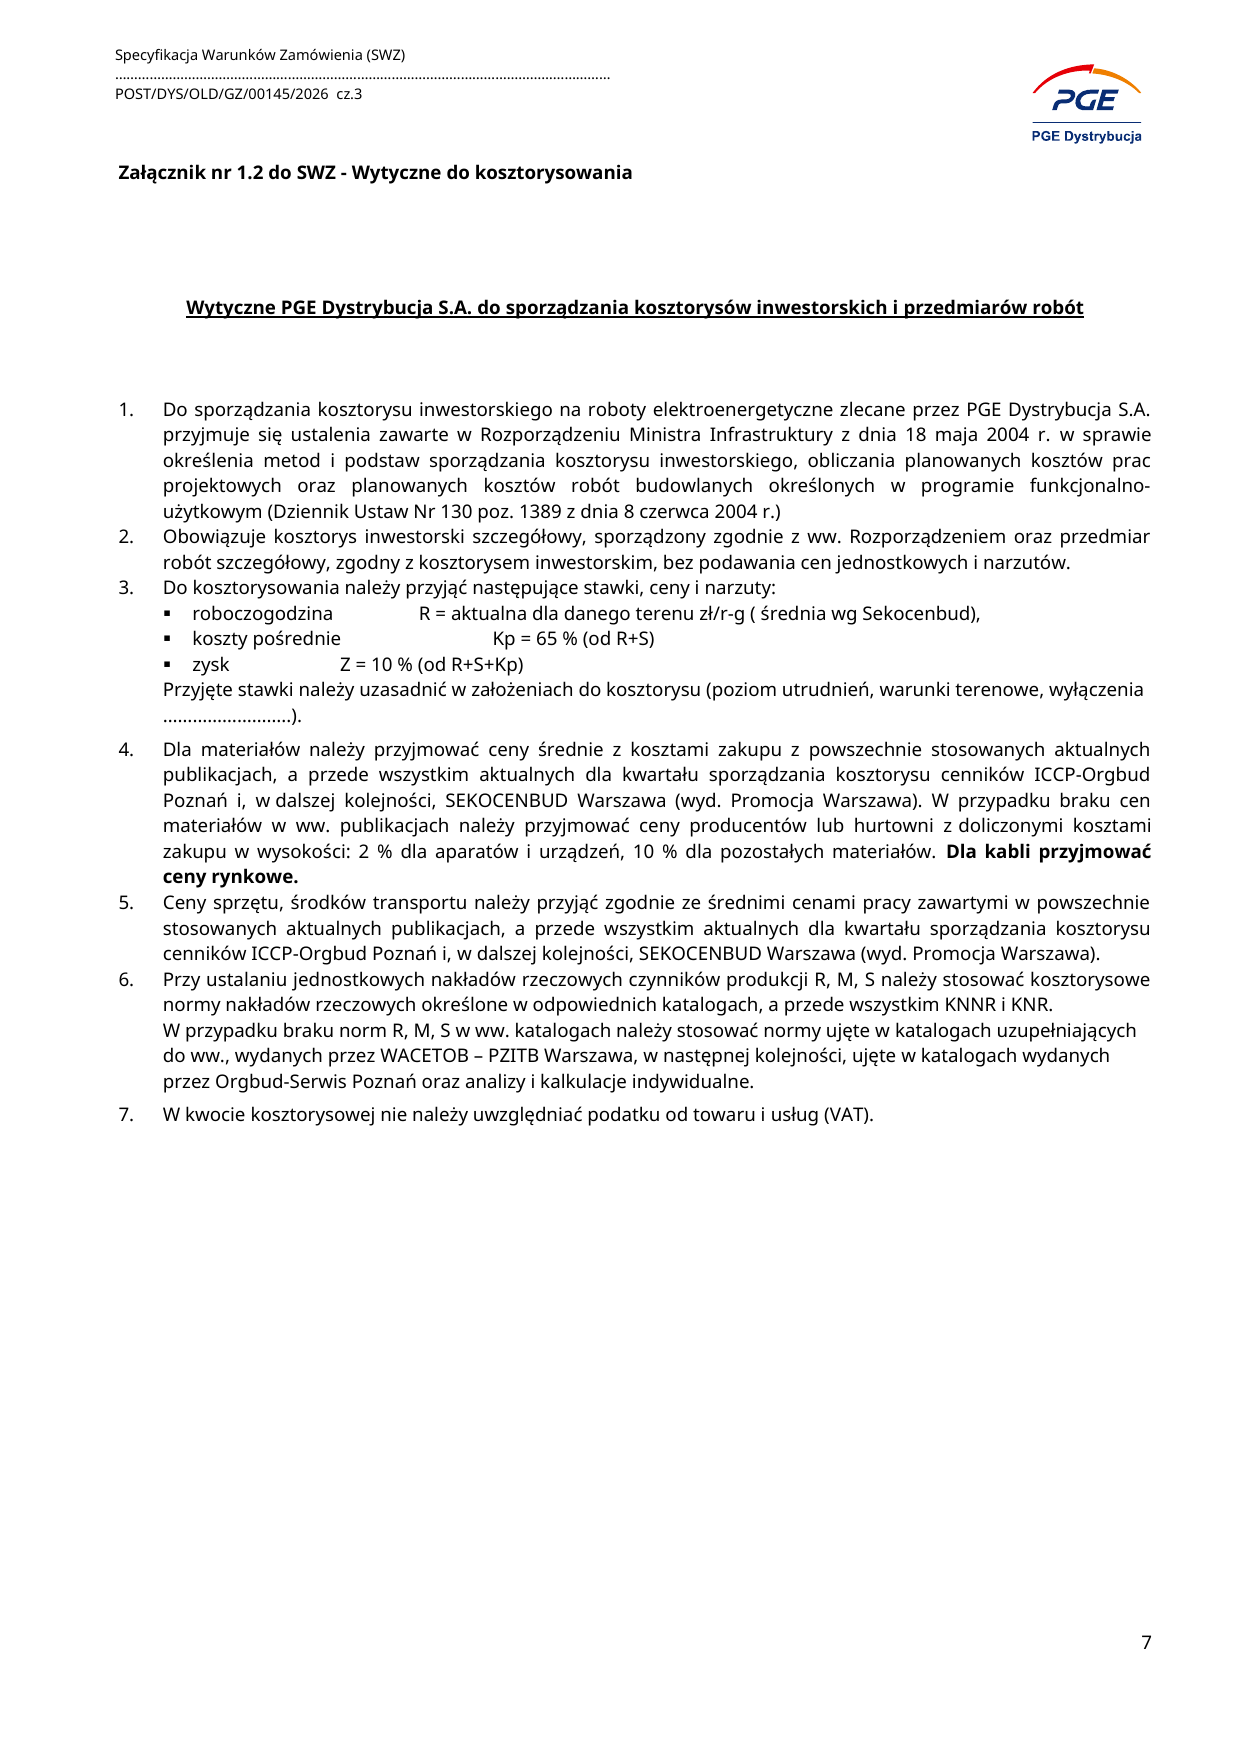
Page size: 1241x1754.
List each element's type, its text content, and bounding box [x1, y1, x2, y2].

text Przyjęte stawki należy uzasadnić w założeniach do kosztorysu (poziom utrudnień, warunki terenowe, wyłączenia ……………………..). [163, 677, 1152, 728]
list Do sporządzania kosztorysu inwestorskiego na roboty elektroenergetyczne zlecane przez PGE Dystrybucja S.A. przyjmuje się ustalenia zawarte w Rozporządzeniu Ministra Infrastruktury z dnia 18 maja 2004 r. w sprawie określenia metod i podstaw sporządzania kosztorysu inwestorskiego, obliczania planowanych kosztów prac projektowych oraz planowanych kosztów robót budowlanych określonych w programie funkcjonalno-użytkowym (Dziennik Ustaw Nr 130 poz. 1389 z dnia 8 czerwca 2004 r.) [118, 396, 1152, 524]
list koszty pośrednie Kp = 65 % (od R+S) [163, 626, 1152, 651]
text W przypadku braku norm R, M, S w ww. katalogach należy stosować normy ujęte w katalogach uzupełniających do ww., wydanych przez WACETOB – PZITB Warszawa, w następnej kolejności, ujęte w katalogach wydanych przez Orgbud-Serwis Poznań oraz analizy i kalkulacje indywidualne. [163, 1017, 1152, 1093]
list Dla materiałów należy przyjmować ceny średnie z kosztami zakupu z powszechnie stosowanych aktualnych publikacjach, a przede wszystkim aktualnych dla kwartału sporządzania kosztorysu cenników ICCP-Orgbud Poznań i, w dalszej kolejności, SEKOCENBUD Warszawa (wyd. Promocja Warszawa). W przypadku braku cen materiałów w ww. publikacjach należy przyjmować ceny producentów lub hurtowni z doliczonymi kosztami zakupu w wysokości: 2 % dla aparatów i urządzeń, 10 % dla pozostałych materiałów. Dla kabli przyjmować ceny rynkowe. [118, 736, 1152, 889]
list Obowiązuje kosztorys inwestorski szczegółowy, sporządzony zgodnie z ww. Rozporządzeniem oraz przedmiar robót szczegółowy, zgodny z kosztorysem inwestorskim, bez podawania cen jednostkowych i narzutów. [118, 524, 1152, 575]
list Ceny sprzętu, środków transportu należy przyjąć zgodnie ze średnimi cenami pracy zawartymi w powszechnie stosowanych aktualnych publikacjach, a przede wszystkim aktualnych dla kwartału sporządzania kosztorysu cenników ICCP-Orgbud Poznań i, w dalszej kolejności, SEKOCENBUD Warszawa (wyd. Promocja Warszawa). [118, 889, 1152, 966]
list Przy ustalaniu jednostkowych nakładów rzeczowych czynników produkcji R, M, S należy stosować kosztorysowe normy nakładów rzeczowych określone w odpowiednich katalogach, a przede wszystkim KNNR i KNR. [118, 966, 1152, 1017]
text Załącznik nr 1.2 do SWZ - Wytyczne do kosztorysowania [118, 159, 1152, 184]
list Do kosztorysowania należy przyjąć następujące stawki, ceny i narzuty: [118, 575, 1152, 600]
list roboczogodzina R = aktualna dla danego terenu zł/r-g ( średnia wg Sekocenbud), [163, 600, 1152, 626]
list W kwocie kosztorysowej nie należy uwzględniać podatku od towaru i usług (VAT). [118, 1102, 1152, 1127]
list zysk Z = 10 % (od R+S+Kp) [163, 651, 1152, 677]
text Wytyczne PGE Dystrybucja S.A. do sporządzania kosztorysów inwestorskich i przedmiarów robót [118, 294, 1152, 320]
